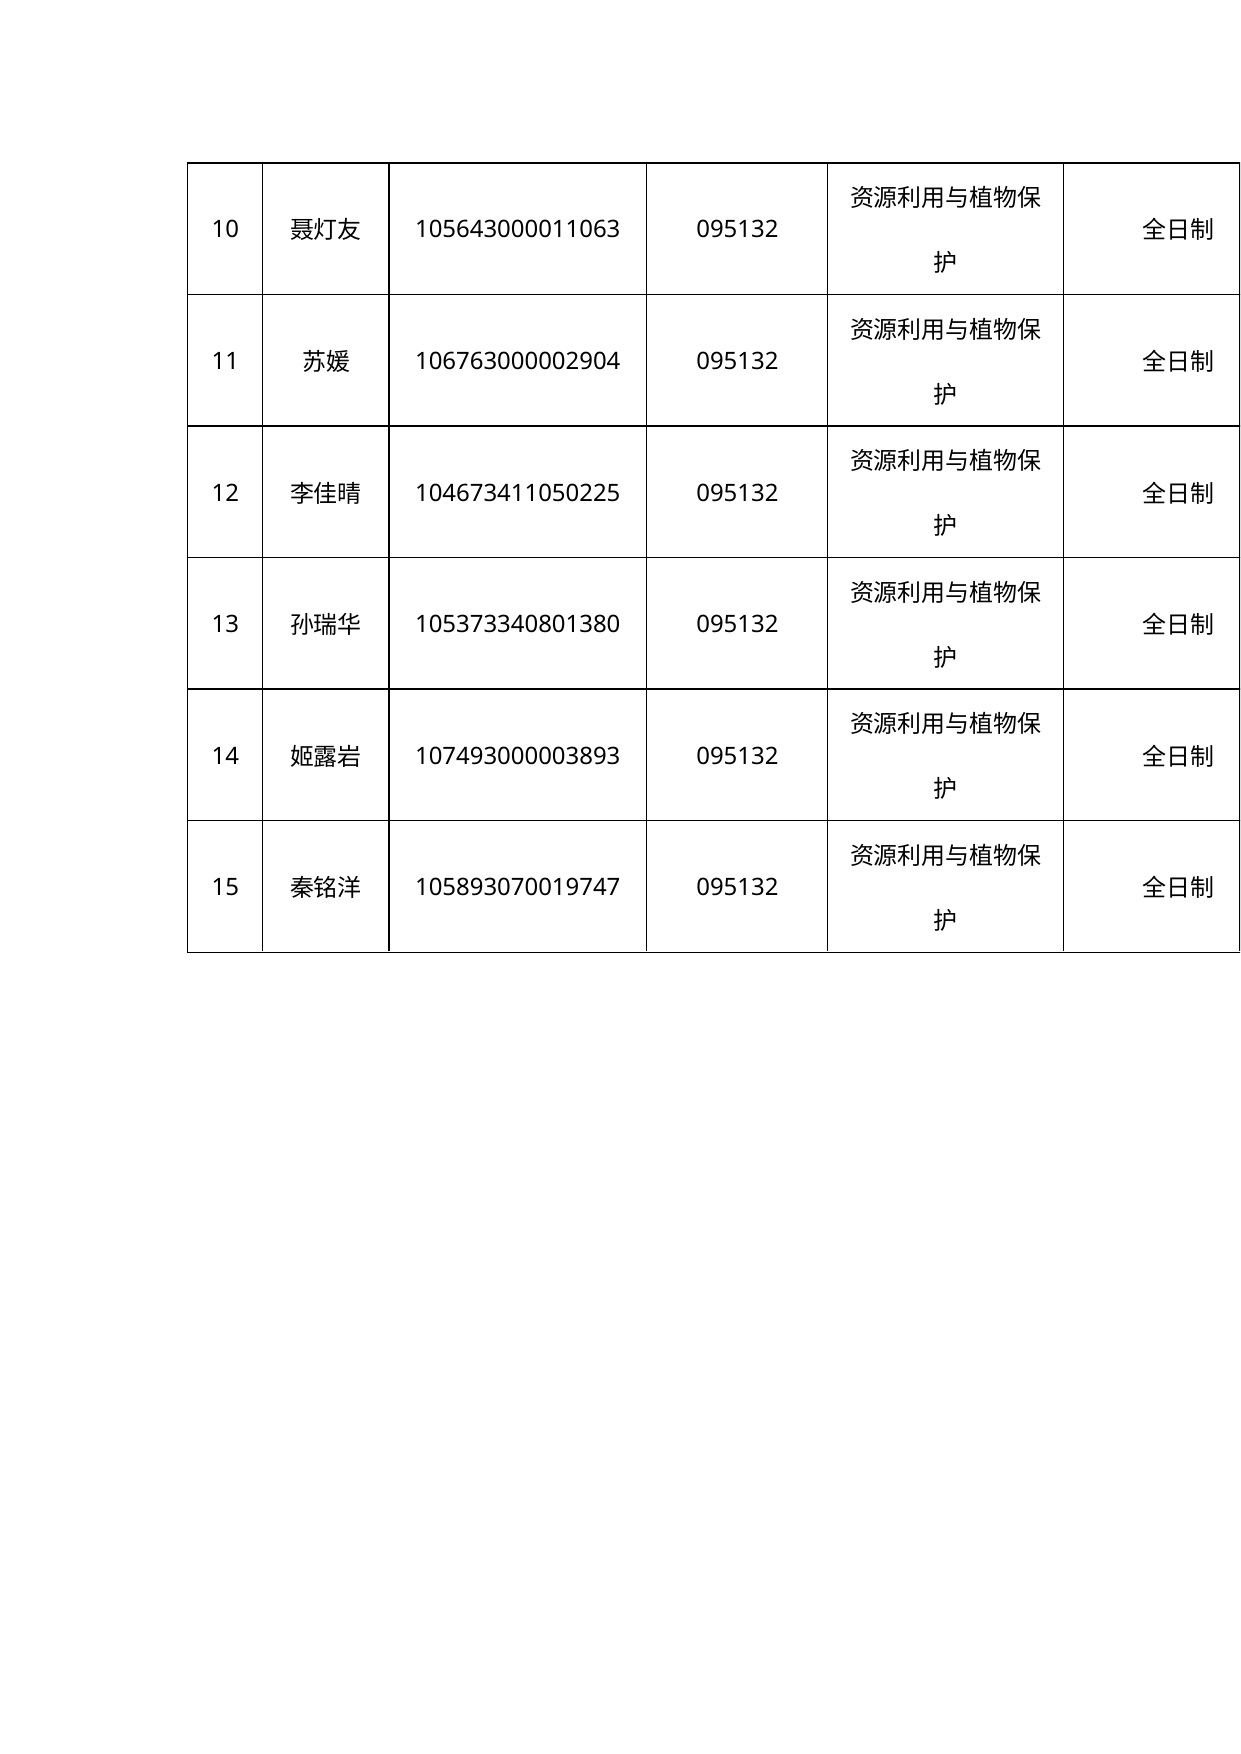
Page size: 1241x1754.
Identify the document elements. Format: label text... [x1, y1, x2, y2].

table_cell 095132 [647, 821, 827, 951]
table_cell 资源利用与植物保护 [828, 690, 1063, 820]
table_cell 全日制 [1064, 164, 1239, 293]
table_cell 聂灯友 [263, 164, 388, 293]
table_cell 105373340801380 [390, 558, 646, 688]
table_cell 095132 [647, 295, 827, 425]
table_cell 资源利用与植物保护 [828, 295, 1063, 425]
table_cell 106763000002904 [390, 295, 646, 425]
table_cell 095132 [647, 427, 827, 557]
table_cell 李佳晴 [263, 427, 388, 557]
table_cell 资源利用与植物保护 [828, 821, 1063, 951]
table_cell 全日制 [1064, 295, 1239, 425]
table_cell 资源利用与植物保护 [828, 427, 1063, 557]
table_cell 105893070019747 [390, 821, 646, 951]
table_cell 107493000003893 [390, 690, 646, 820]
table_cell 15 [188, 821, 262, 951]
table_cell 全日制 [1064, 427, 1239, 557]
table_cell 10 [188, 164, 262, 293]
table_cell 资源利用与植物保护 [828, 558, 1063, 688]
table_cell 11 [188, 295, 262, 425]
table_cell 13 [188, 558, 262, 688]
table_cell 095132 [647, 164, 827, 293]
table_cell 095132 [647, 558, 827, 688]
table_cell 资源利用与植物保护 [828, 164, 1063, 293]
table_cell 全日制 [1064, 821, 1239, 951]
table_cell 105643000011063 [390, 164, 646, 293]
table_cell 苏媛 [263, 295, 388, 425]
table_cell 104673411050225 [390, 427, 646, 557]
table_cell 095132 [647, 690, 827, 820]
table_cell 12 [188, 427, 262, 557]
table_cell 全日制 [1064, 558, 1239, 688]
table_cell 全日制 [1064, 690, 1239, 820]
table_cell 秦铭洋 [263, 821, 388, 951]
table_cell 孙瑞华 [263, 558, 388, 688]
table_cell 14 [188, 690, 262, 820]
table_cell 姬露岩 [263, 690, 388, 820]
